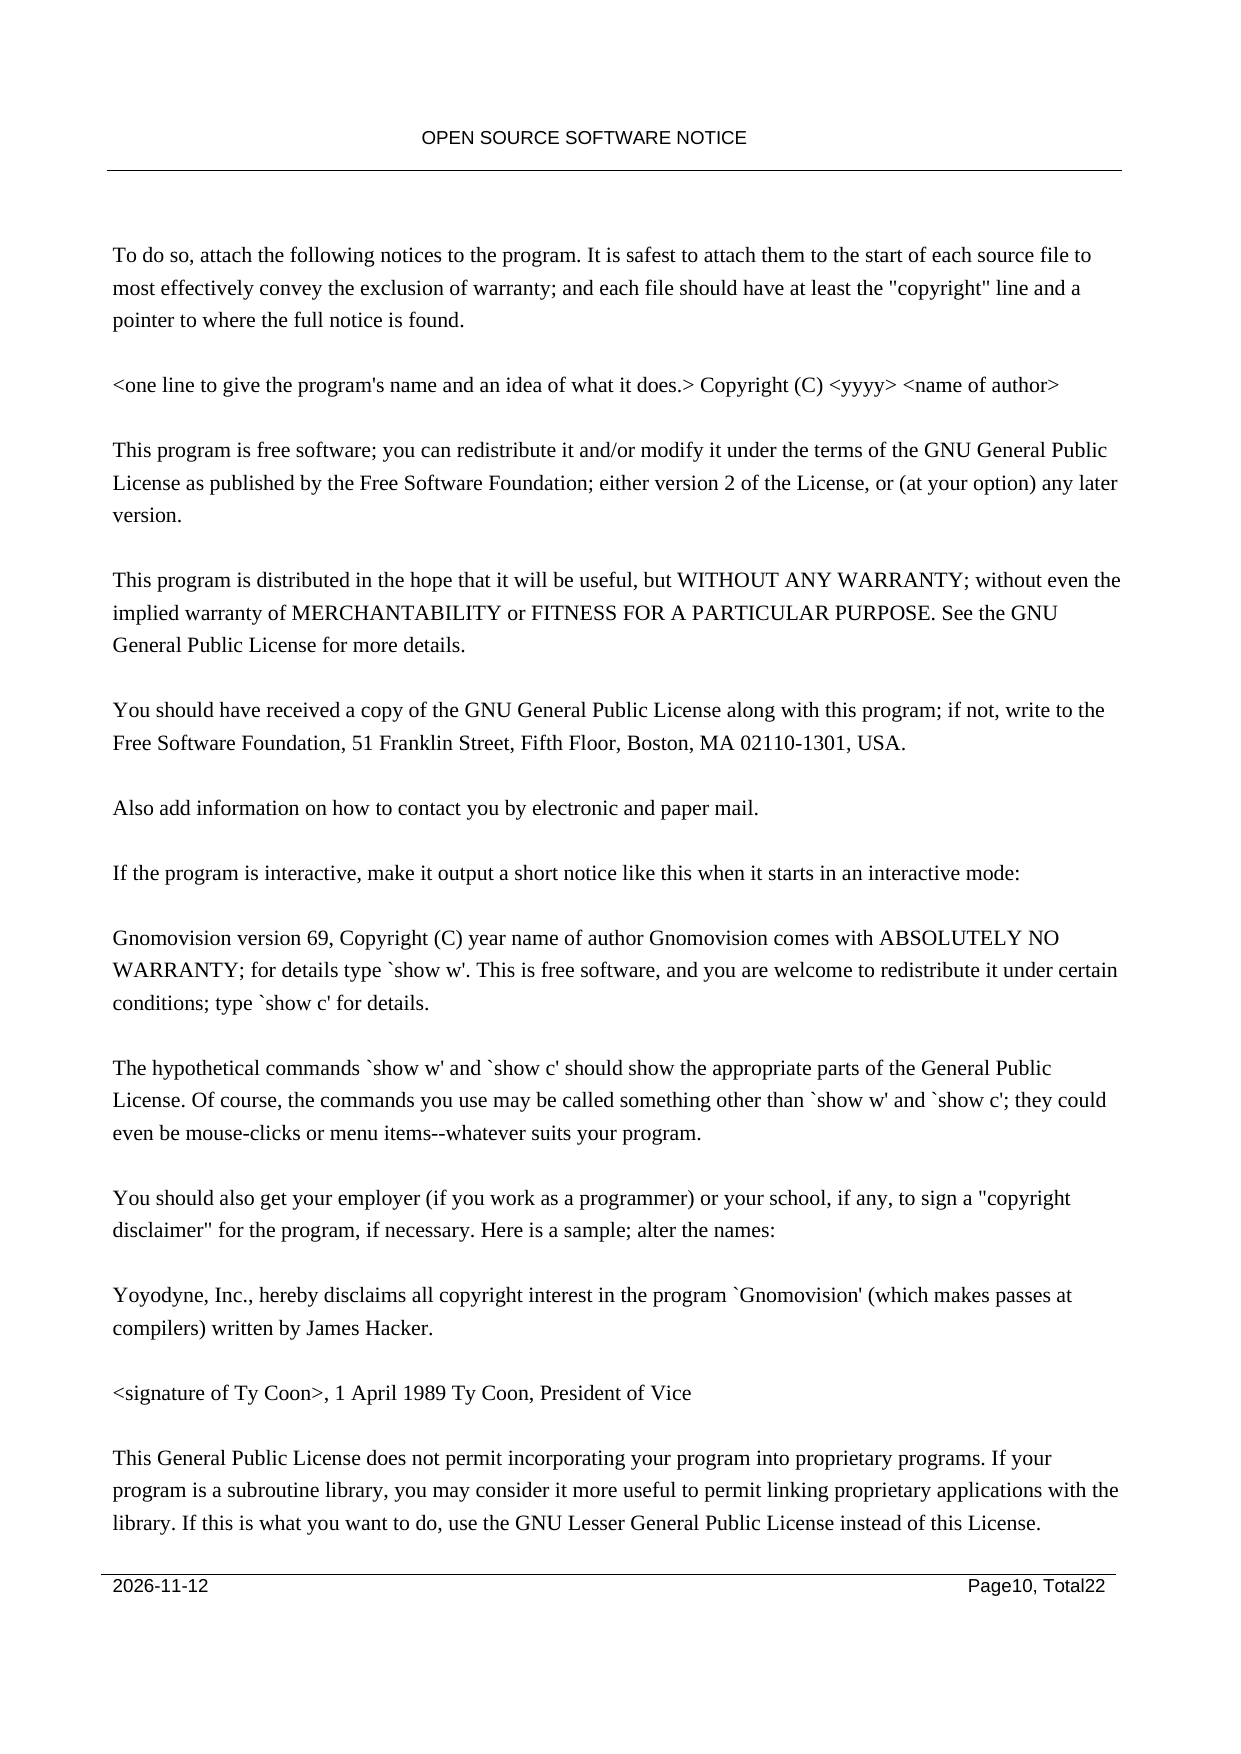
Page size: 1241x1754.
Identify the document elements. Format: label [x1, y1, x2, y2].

text [112, 206, 1128, 1539]
